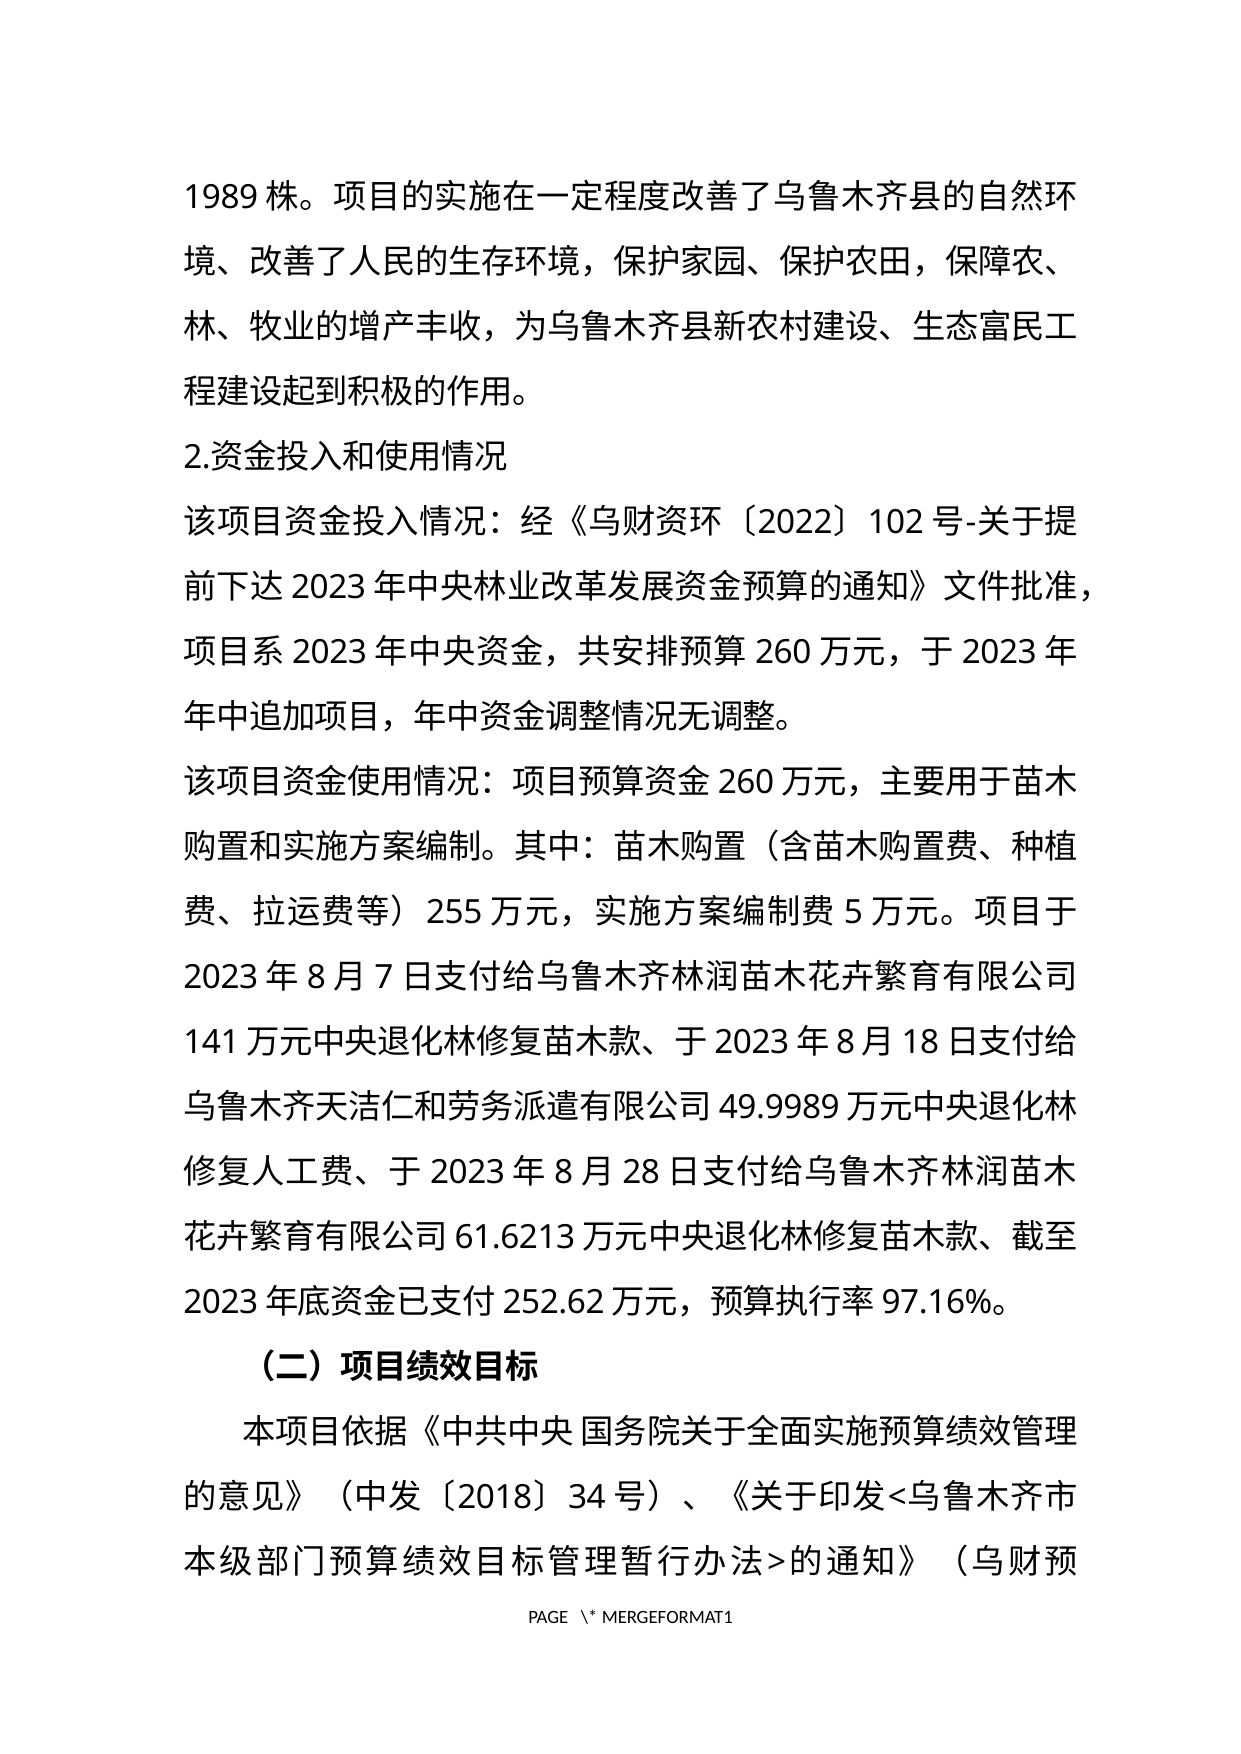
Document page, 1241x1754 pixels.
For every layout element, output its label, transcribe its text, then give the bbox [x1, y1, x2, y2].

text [183, 162, 1078, 1332]
text （二）项目绩效目标 [183, 1332, 1078, 1397]
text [183, 1397, 1078, 1592]
